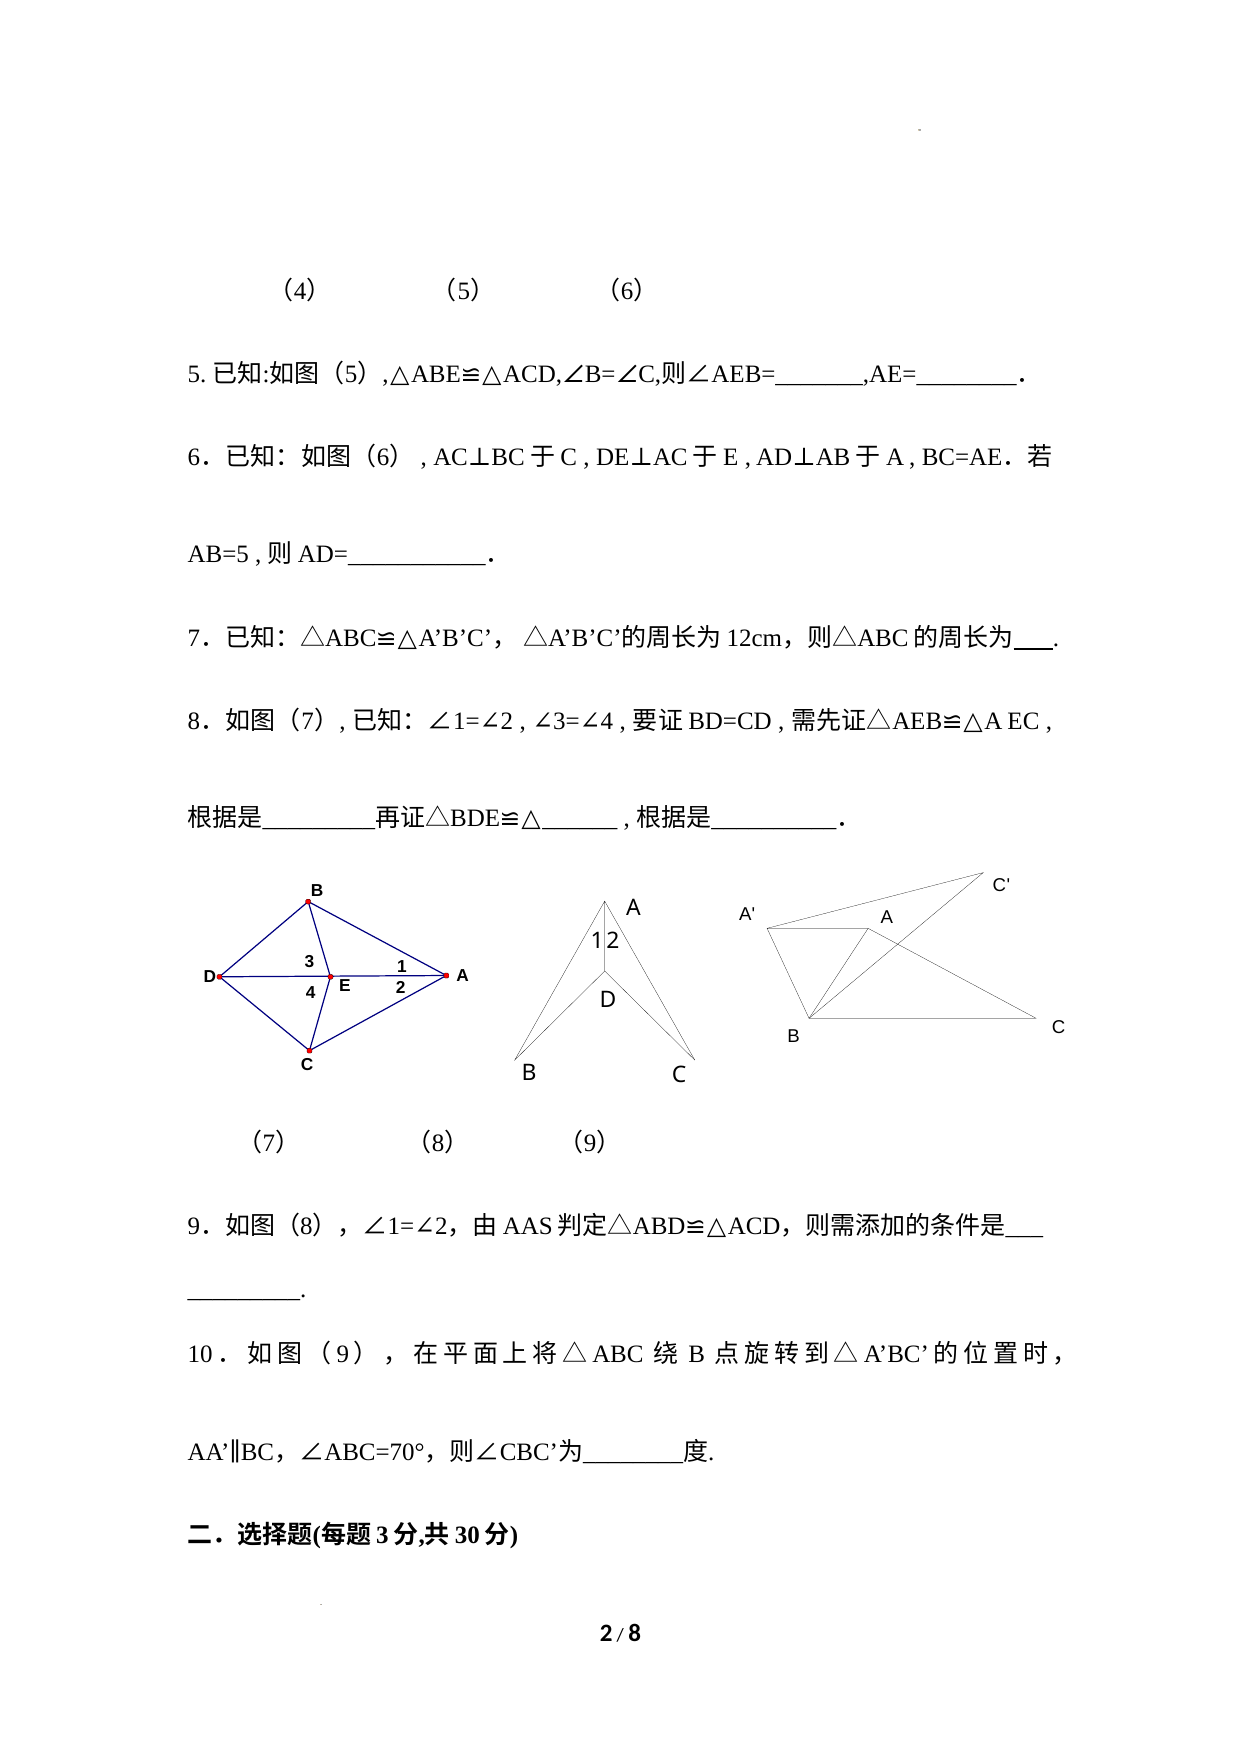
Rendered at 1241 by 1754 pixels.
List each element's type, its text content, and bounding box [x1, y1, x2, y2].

text 10．如图（9），在平面上将△ABC绕B点旋转到△A’BC’的位置时，AA’∥BC，∠ABC=70°，则∠CBC’为________度. [187, 1319, 1053, 1482]
text 6．已知：如图（6） , AC⊥BC于C , DE⊥AC于E , AD⊥AB于A , BC=AE．若AB=5 , 则AD=___________． [187, 422, 1053, 584]
text 8．如图（7）, 已知：∠1=∠2 , ∠3=∠4 , 要证BD=CD , 需先证△AEB≌△A EC , 根据是_________再证△BDE≌△______ , 根据是__________． [187, 686, 1053, 848]
text 二．选择题(每题3分,共30分) [187, 1500, 1053, 1565]
text 5. 已知:如图（5）,△ABE≌△ACD,∠B=∠C,则∠AEB=_______,AE=________． [187, 339, 1053, 404]
text 9．如图（8），∠1=∠2，由AAS判定△ABD≌△ACD，则需添加的条件是____________. [187, 1191, 1053, 1305]
text （4） （5） （6） [187, 256, 1053, 321]
text 7．已知：△ABC≌△A’B’C’， △A’B’C’的周长为12cm，则△ABC的周长为 . [187, 603, 1053, 668]
text （7） （8） （9） [187, 1108, 1053, 1173]
